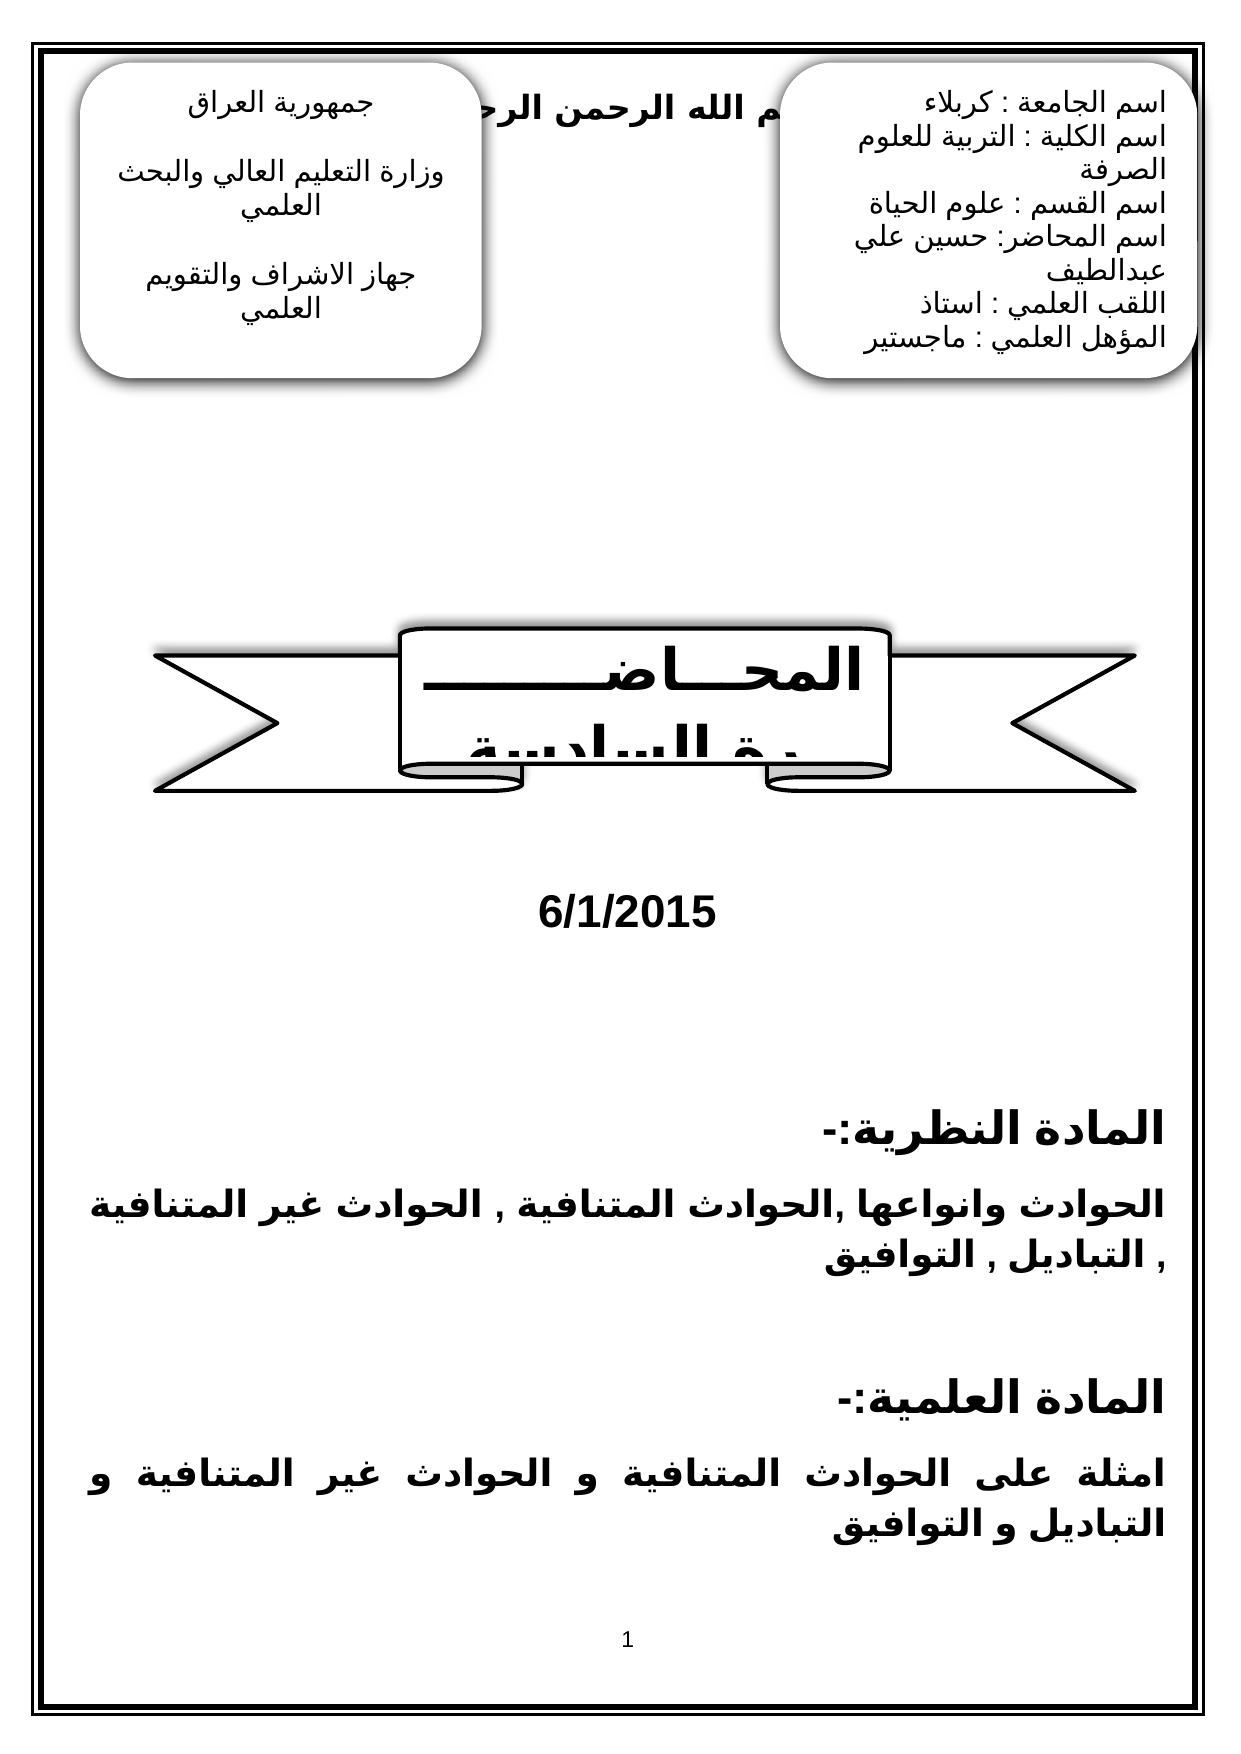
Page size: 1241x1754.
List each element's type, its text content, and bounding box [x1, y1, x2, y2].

text امثلة على الحوادث المتنافية و الحوادث غير المتنافية و التباديل و التوافيق [89, 1452, 1167, 1544]
text الحوادث وانواعها ,الحوادث المتنافية , الحوادث غير المتنافية , التباديل , التوافيق [89, 1183, 1167, 1275]
text المادة النظرية:- [89, 1101, 1167, 1154]
text بسم الله الرحمن الرحيم [490, 89, 772, 127]
text المادة العلمية:- [89, 1370, 1167, 1423]
text 6/1/2015 [89, 885, 1167, 937]
